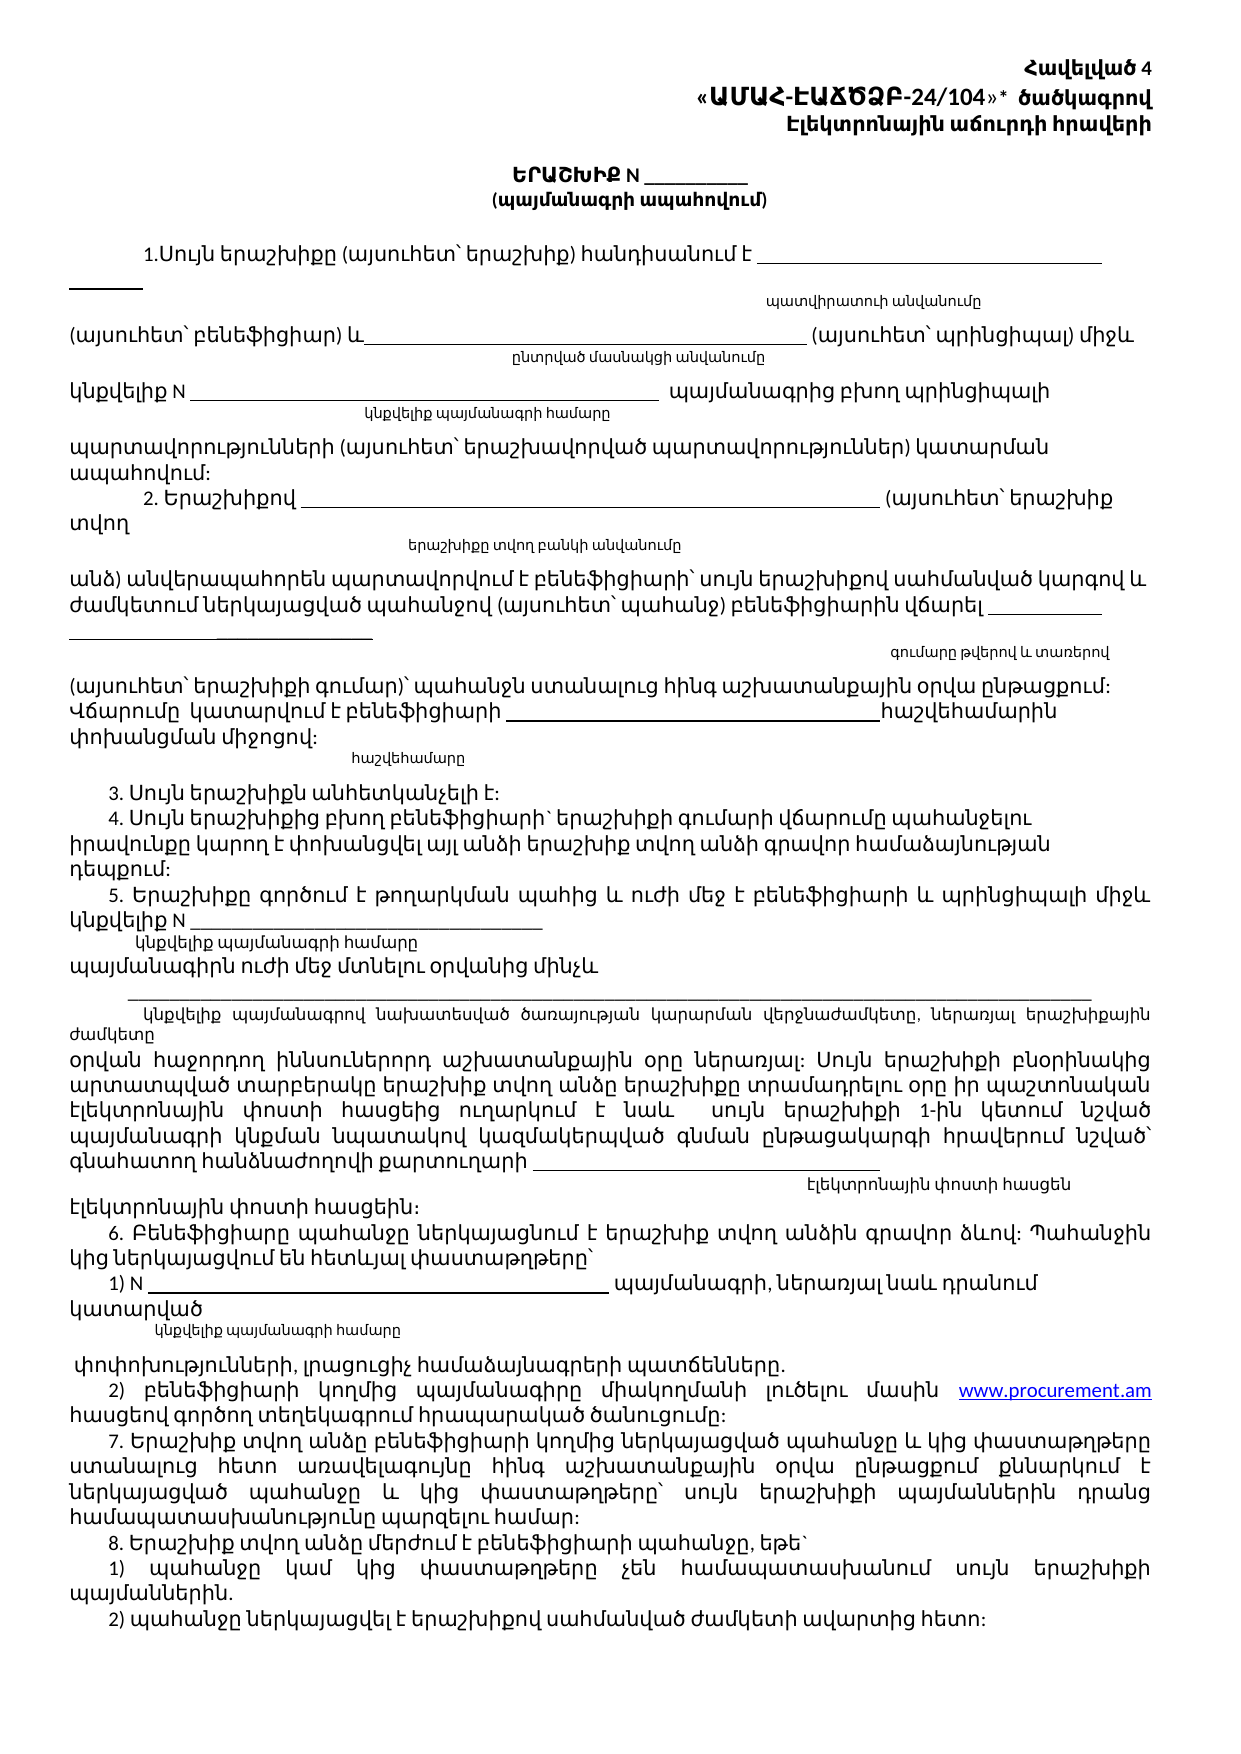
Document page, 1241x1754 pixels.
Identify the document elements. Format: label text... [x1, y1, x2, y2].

text պարտավորությունների (այսուհետ՝ երաշխավորված պարտավորություններ) կատարման ապահովում: [69, 434, 1152, 485]
text 1.Սույն երաշխիքը (այսուհետ՝ երաշխիք) հանդիսանում է [69, 241, 1152, 292]
text Էլեկտրոնային աճուրդի հրավերի [69, 111, 1152, 137]
text պատվիրատուի անվանումը [659, 292, 1152, 322]
text կնքվելիք պայմանագրի համարը [69, 933, 1152, 953]
text կնքվելիք պայմանագրի համարը [69, 404, 1152, 434]
text 3. Սույն երաշխիքն անհետկանչելի է: [69, 780, 1152, 806]
text կնքվելիք N պայմանագրից բխող պրինցիպալի [69, 378, 1152, 404]
text «ԱՄԱՀ-ԷԱՃԾՁԲ-24/104»* ծածկագրով [69, 81, 1152, 111]
list _____________________________________________________________________________________________ [69, 978, 1152, 1004]
text 1) պահանջը կամ կից փաստաթղթերը չեն համապատասխանում սույն երաշխիքի պայմաններին. [69, 1555, 1152, 1606]
text (այսուհետ՝ երաշխիքի գումար)՝ պահանջն ստանալուց հինգ աշխատանքային օրվա ընթացքում: Վճարումը կատարվում է բենեֆիցիարի հաշվեհամարին փոխանցման միջոցով: [69, 673, 1152, 749]
text 2) պահանջը ներկայացվել է երաշխիքով սահմանված ժամկետի ավարտից հետո: [69, 1606, 1152, 1631]
text (պայմանագրի ապահովում) [69, 188, 1152, 211]
text Հավելված 4 [69, 56, 1152, 81]
text փոփոխությունների, լրացուցիչ համաձայնագրերի պատճենները. [69, 1352, 1152, 1377]
text երաշխիքը տվող բանկի անվանումը [69, 536, 1152, 567]
text գումարը թվերով և տառերով [807, 643, 1152, 673]
text հաշվեհամարը [69, 749, 1152, 780]
text (այսուհետ՝ բենեֆիցիար) և (այսուհետ՝ պրինցիպալ) միջև ընտրված մասնակցի անվանումը [69, 322, 1152, 378]
text 6. Բենեֆիցիարը պահանջը ներկայացնում է երաշխիք տվող անձին գրավոր ձևով: Պահանջին կից ներկայացվում են հետևյալ փաստաթղթերը՝ [69, 1220, 1152, 1271]
text 4. Սույն երաշխիքից բխող բենեֆիցիարի` երաշխիքի գումարի վճարումը պահանջելու իրավունքը կարող է փոխանցվել այլ անձի երաշխիք տվող անձի գրավոր համաձայնության դեպքում: [69, 806, 1152, 882]
list պայմանագիրն ուժի մեջ մտնելու օրվանից մինչև [69, 953, 1152, 978]
text 7. Երաշխիք տվող անձը բենեֆիցիարի կողմից ներկայացված պահանջը և կից փաստաթղթերը ստանալուց հետո առավելագույնը հինգ աշխատանքային օրվա ընթացքում քննարկում է ներկայացված պահանջը և կից փաստաթղթերը՝ սույն երաշխիքի պայմաններին դրանց համապատասխանությունը պարզելու համար: [69, 1428, 1152, 1530]
text 2. Երաշխիքով (այսուհետ՝ երաշխիք տվող [69, 485, 1152, 536]
text 1) N պայմանագրի, ներառյալ նաև դրանում կատարված [69, 1271, 1152, 1321]
text էլեկտրոնային փոստի հասցեն [807, 1174, 1152, 1194]
text 2) բենեֆիցիարի կողմից պայմանագիրը միակողմանի լուծելու մասին www.procurement.am հասցեով գործող տեղեկագրում հրապարակած ծանուցումը: [69, 1377, 1152, 1428]
list կնքվելիք պայմանագրով նախատեսված ծառայության կարարման վերջնաժամկետը, ներառյալ երաշխիքային ժամկետը [69, 1004, 1152, 1044]
text էլեկտրոնային փոստի հասցեին։ [69, 1194, 1152, 1220]
text 5. Երաշխիքը գործում է թողարկման պահից և ուժի մեջ է բենեֆիցիարի և պրինցիպալի միջև կնքվելիք N __________________________________ [69, 882, 1152, 933]
text օրվան հաջորդող իննսուներորդ աշխատանքային օրը ներառյալ: Սույն երաշխիքի բնօրինակից արտատպված տարբերակը երաշխիք տվող անձը երաշխիքը տրամադրելու օրը իր պաշտոնական էլեկտրոնային փոստի հասցեից ուղարկում է նաև սույն երաշխիքի 1-ին կետում նշված պայմանագրի կնքման նպատակով կազմակերպված գնման ընթացակարգի հրավերում նշված՝ գնահատող հանձնաժողովի քարտուղարի [69, 1047, 1152, 1174]
text անձ) անվերապահորեն պարտավորվում է բենեֆիցիարի՝ սույն երաշխիքով սահմանված կարգով և ժամկետում ներկայացված պահանջով (այսուհետ՝ պահանջ) բենեֆիցիարին վճարել _______________ [69, 567, 1152, 643]
text 8. Երաշխիք տվող անձը մերժում է բենեֆիցիարի պահանջը, եթե` [69, 1530, 1152, 1555]
text ԵՐԱՇԽԻՔ N __________ [69, 162, 1152, 188]
text կնքվելիք պայմանագրի համարը [69, 1321, 1152, 1352]
